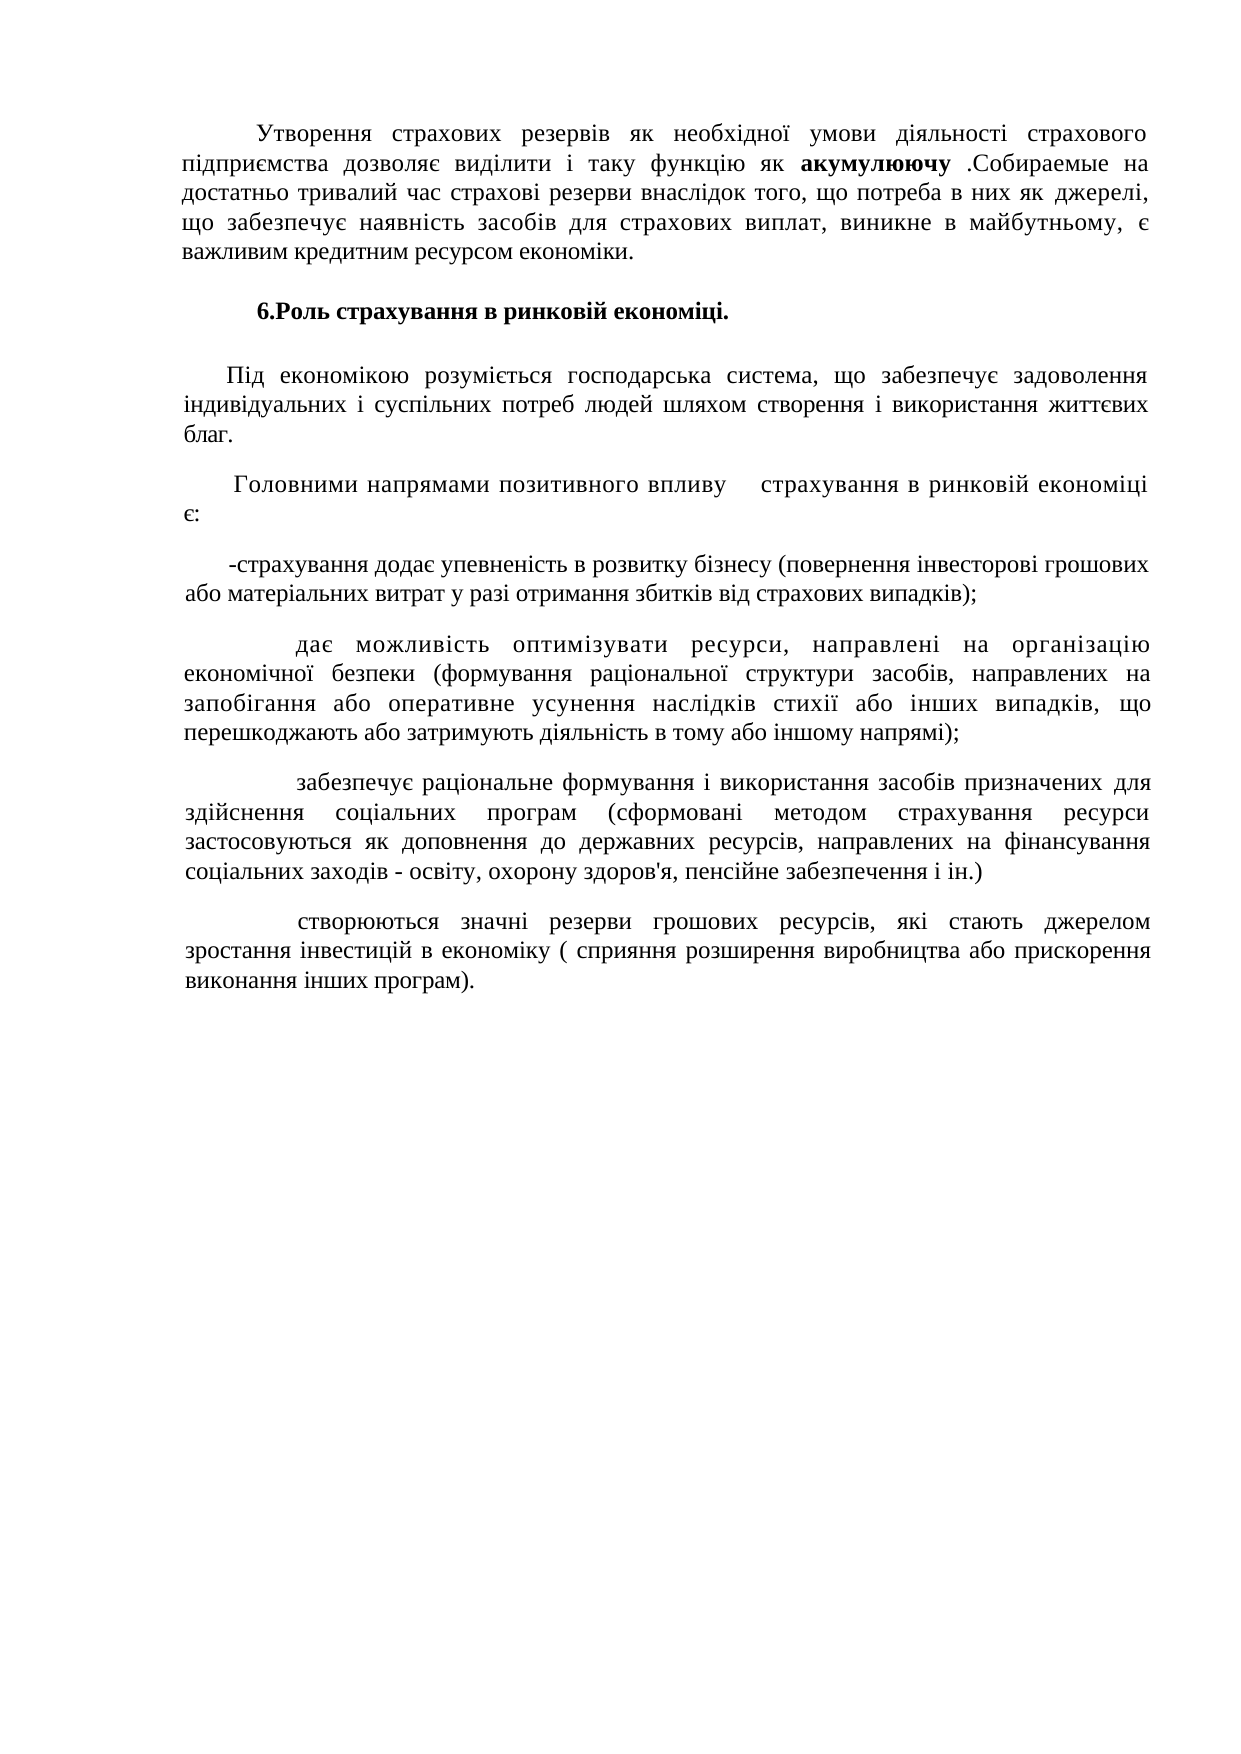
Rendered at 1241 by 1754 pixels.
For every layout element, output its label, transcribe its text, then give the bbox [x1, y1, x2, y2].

text Утворення страхових резервів як необхідної умови діяльності страхового підприємства дозволяє виділити і таку функцію як акумулюючу .Собираемые на достатньо тривалий час страхові резерви внаслідок того, що потреба в них як джерелі, що забезпечує наявність засобів для страхових виплат, виникне в майбутньому, є важливим кредитним ресурсом економіки. [182, 118, 1149, 266]
text дає можливість оптимізувати ресурси, направлені на організацію економічної безпеки (формування раціональної структури засобів, направлених на запобігання або оперативне усунення наслідків стихії або інших випадків, що перешкоджають або затримують діяльність в тому або іншому напрямі); [184, 628, 1151, 746]
text створюються значні резерви грошових ресурсів, які стають джерелом зростання інвестицій в економіку ( сприяння розширення виробництва або прискорення виконання інших програм). [185, 906, 1152, 994]
text Головними напрямами позитивного впливу страхування в ринковій економіці є: [183, 469, 1150, 528]
text -страхування додає упевненість в розвитку бізнесу (повернення інвесторові грошових або матеріальних витрат у разі отримання збитків від страхових випадків); [185, 549, 1150, 608]
text Під економікою розуміється господарська система, що забезпечує задоволення індивідуальних і суспільних потреб людей шляхом створення і використання життєвих благ. [183, 359, 1149, 448]
text забезпечує раціональне формування і використання засобів призначених для здійснення соціальних програм (сформовані методом страхування ресурси застосовуються як доповнення до державних ресурсів, направлених на фінансування соціальних заходів - освіту, охорону здоров'я, пенсійне забезпечення і ін.) [185, 767, 1151, 885]
text 6.Роль страхування в ринковій економіці. [257, 296, 1152, 325]
